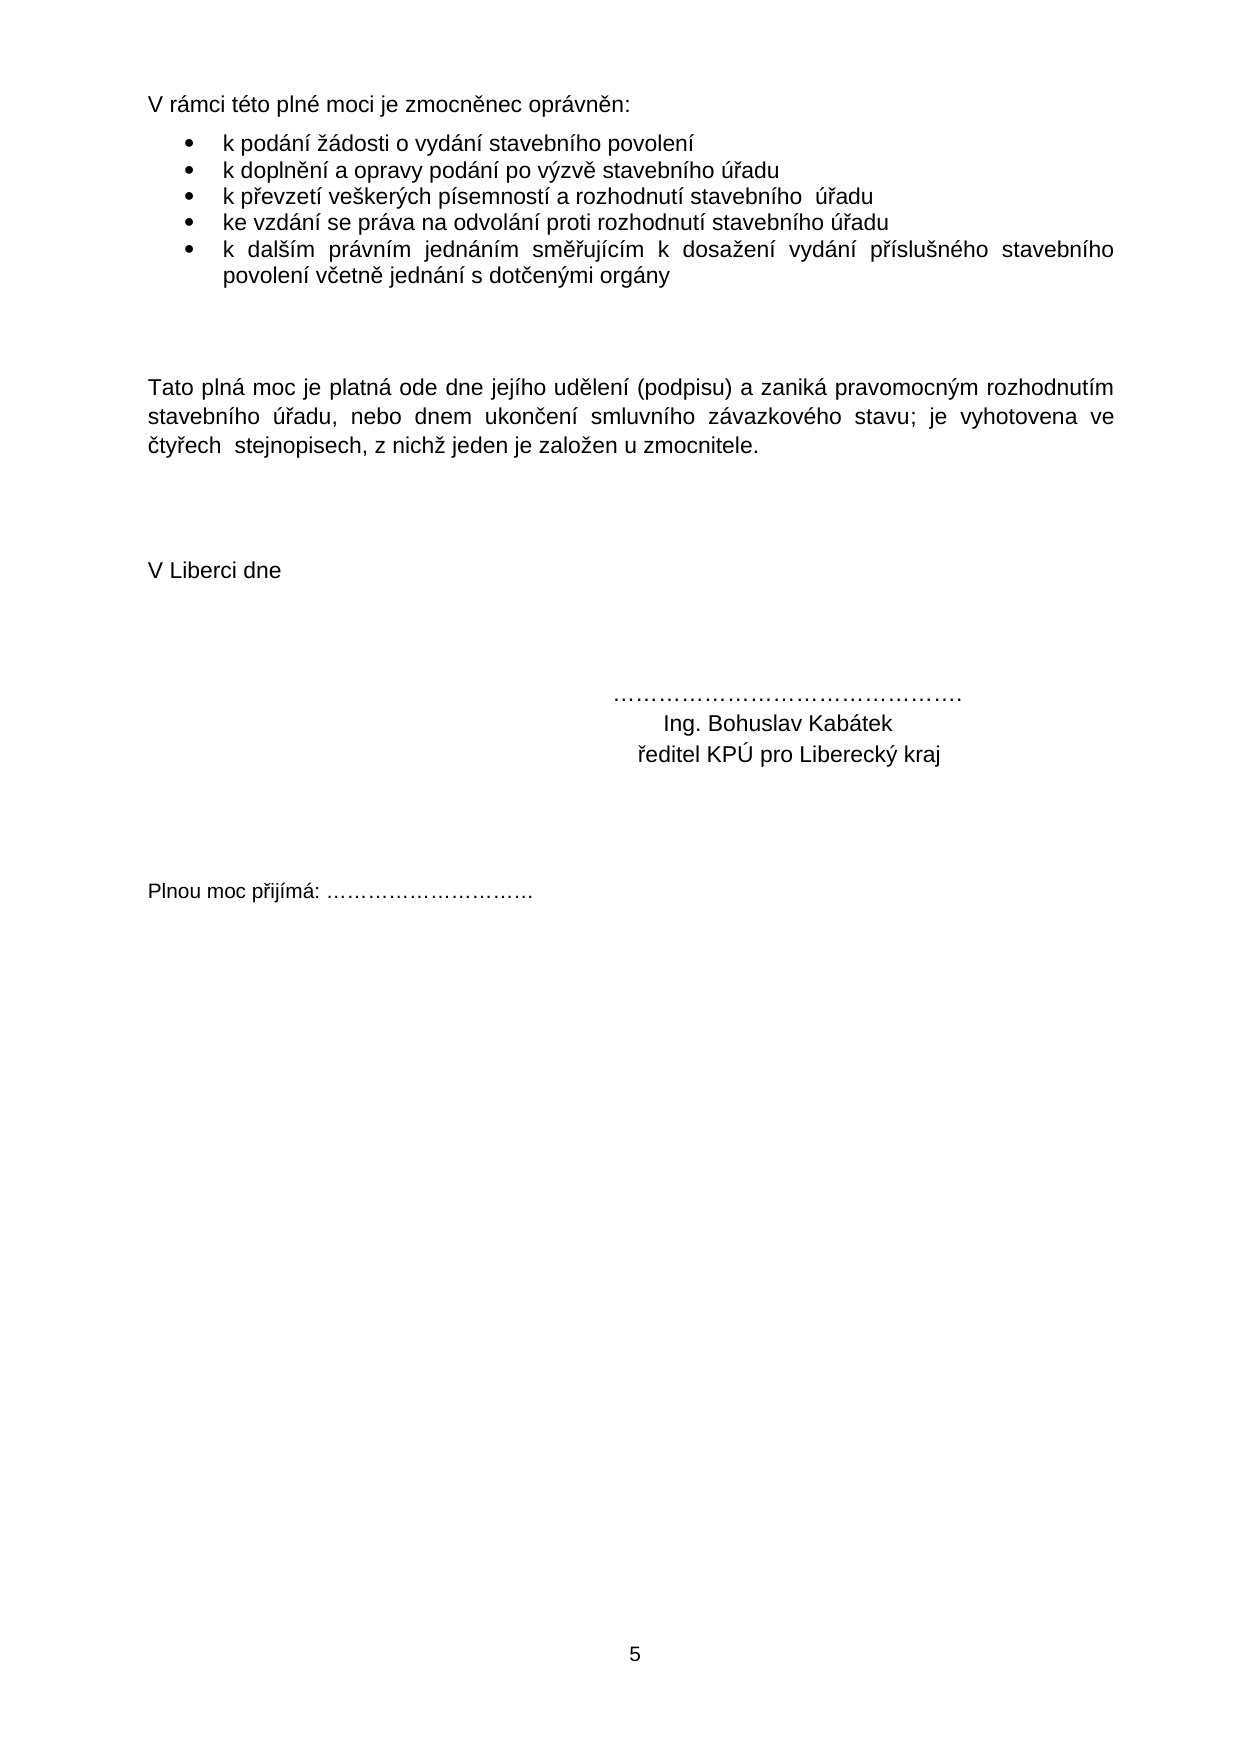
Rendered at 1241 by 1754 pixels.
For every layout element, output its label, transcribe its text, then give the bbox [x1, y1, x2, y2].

list ke vzdání se práva na odvolání proti rozhodnutí stavebního úřadu [185, 209, 1115, 236]
text Tato plná moc je platná ode dne jejího udělení (podpisu) a zaniká pravomocným rozhodnutím stavebního úřadu, nebo dnem ukončení smluvního závazkového stavu; je vyhotovena ve čtyřech stejnopisech, z nichž jeden je založen u zmocnitele. [148, 372, 1115, 459]
list k podání žádosti o vydání stavebního povolení [185, 130, 1115, 157]
text V Liberci dne [148, 555, 1115, 584]
text ………………………………………. Ing. Bohuslav Kabátek [148, 680, 1122, 737]
list k doplnění a opravy podání po výzvě stavebního úřadu [185, 157, 1115, 183]
text V rámci této plné moci je zmocněnec oprávněn: [148, 89, 1115, 118]
text Plnou moc přijímá: ………………………… [148, 879, 1122, 903]
list k dalším právním jednáním směřujícím k dosažení vydání příslušného stavebního povolení včetně jednání s dotčenými orgány [185, 236, 1115, 288]
list k převzetí veškerých písemností a rozhodnutí stavebního úřadu [185, 183, 1115, 209]
text ředitel KPÚ pro Liberecký kraj [148, 741, 1122, 767]
